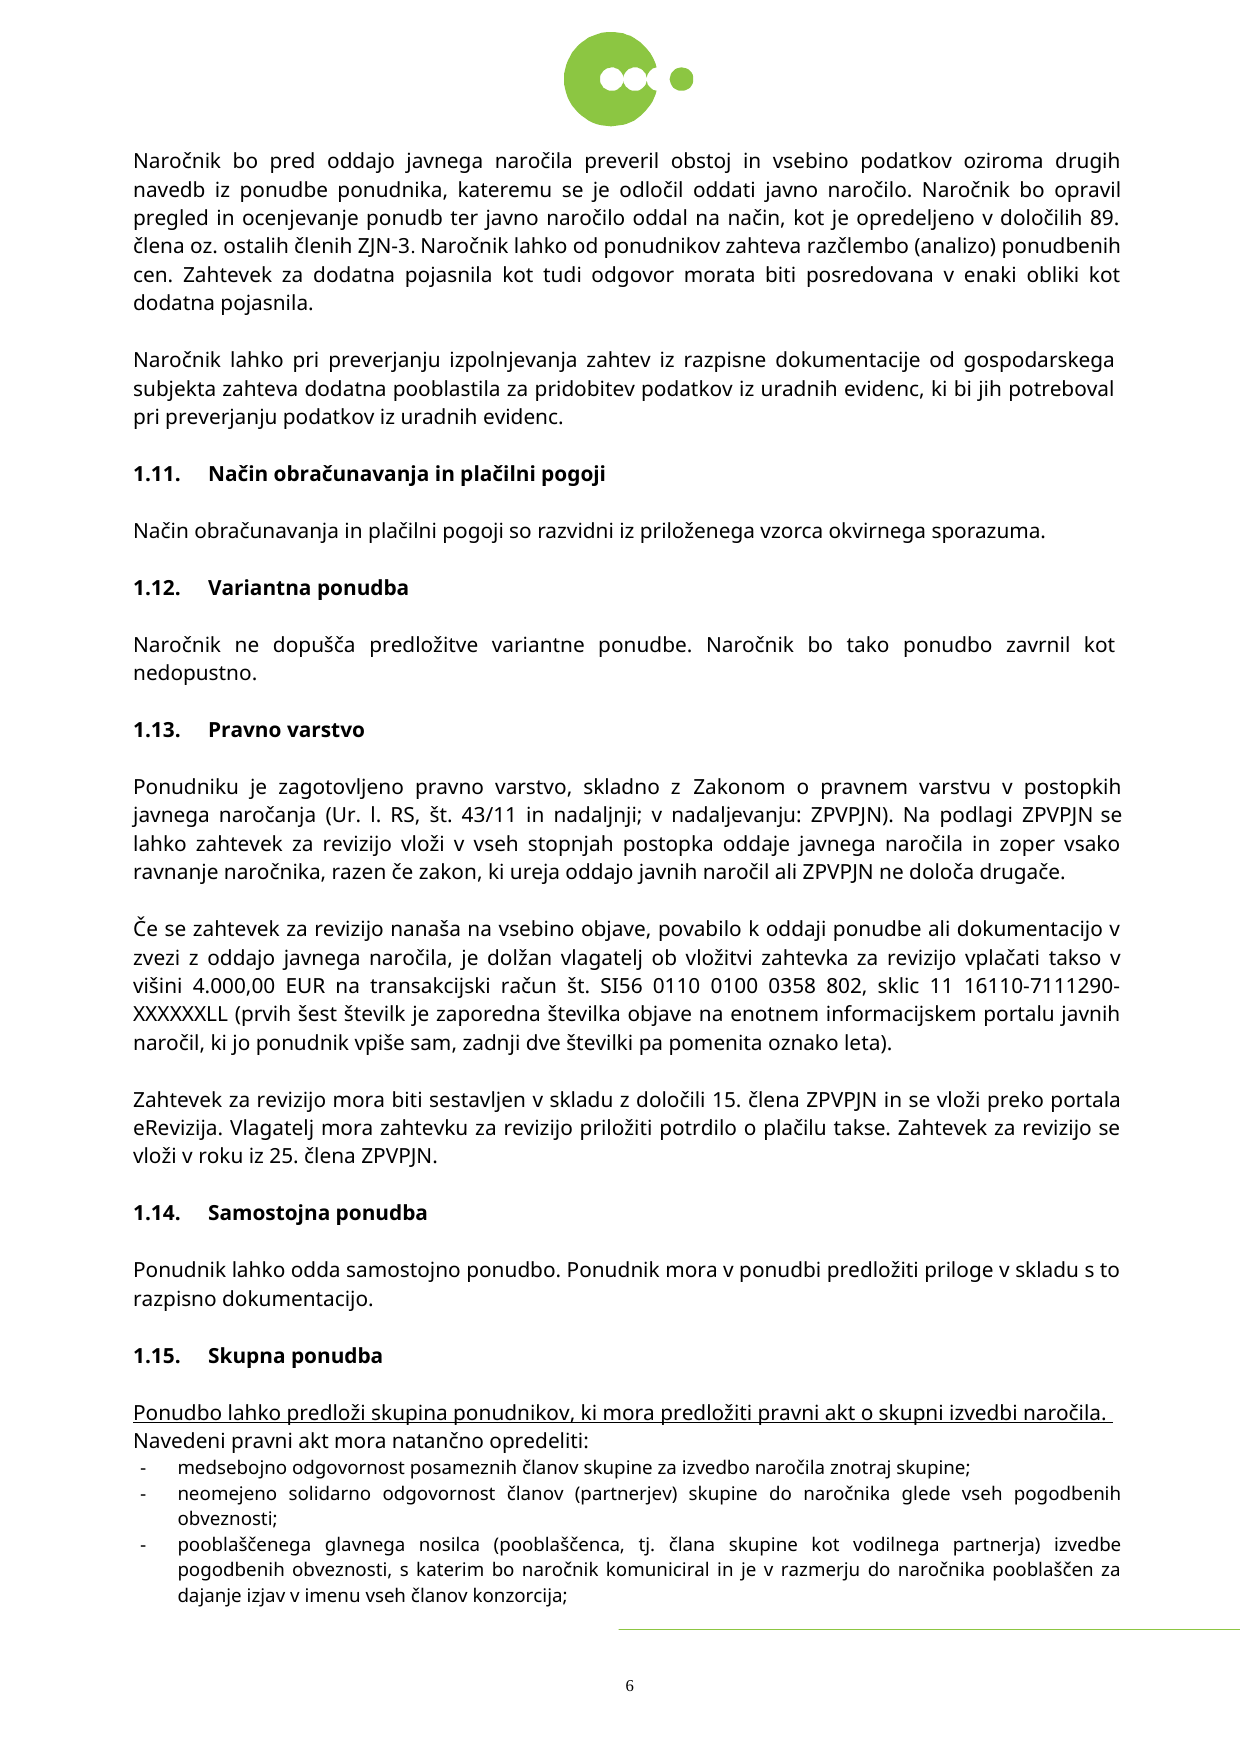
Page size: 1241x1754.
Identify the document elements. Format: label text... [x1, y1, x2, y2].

list Skupna ponudba [133, 1341, 1122, 1369]
text Če se zahtevek za revizijo nanaša na vsebino objave, povabilo k oddaji ponudbe ali dokumentacijo v zvezi z oddajo javnega naročila, je dolžan vlagatelj ob vložitvi zahtevka za revizijo vplačati takso v višini 4.000,00 EUR na transakcijski račun št. SI56 0110 0100 0358 802, sklic 11 16110-7111290-XXXXXXLL (prvih šest številk je zaporedna številka objave na enotnem informacijskem portalu javnih naročil, ki jo ponudnik vpiše sam, zadnji dve številki pa pomenita oznako leta). [133, 914, 1122, 1056]
list neomejeno solidarno odgovornost članov (partnerjev) skupine do naročnika glede vseh pogodbenih obveznosti; [140, 1480, 1122, 1531]
list medsebojno odgovornost posameznih članov skupine za izvedbo naročila znotraj skupine; [140, 1454, 1122, 1480]
text Naročnik lahko pri preverjanju izpolnjevanja zahtev iz razpisne dokumentacije od gospodarskega subjekta zahteva dodatna pooblastila za pridobitev podatkov iz uradnih evidenc, ki bi jih potreboval pri preverjanju podatkov iz uradnih evidenc. [133, 345, 1116, 431]
text Ponudbo lahko predloži skupina ponudnikov, ki mora predložiti pravni akt o skupni izvedbi naročila. [133, 1398, 1122, 1426]
list pooblaščenega glavnega nosilca (pooblaščenca, tj. člana skupine kot vodilnega partnerja) izvedbe pogodbenih obveznosti, s katerim bo naročnik komuniciral in je v razmerju do naročnika pooblaščen za dajanje izjav v imenu vseh članov konzorcija; [140, 1531, 1122, 1608]
text Navedeni pravni akt mora natančno opredeliti: [133, 1426, 1122, 1454]
list Način obračunavanja in plačilni pogoji [133, 459, 1122, 488]
text Ponudniku je zagotovljeno pravno varstvo, skladno z Zakonom o pravnem varstvu v postopkih javnega naročanja (Ur. l. RS, št. 43/11 in nadaljnji; v nadaljevanju: ZPVPJN). Na podlagi ZPVPJN se lahko zahtevek za revizijo vloži v vseh stopnjah postopka oddaje javnega naročila in zoper vsako ravnanje naročnika, razen če zakon, ki ureja oddajo javnih naročil ali ZPVPJN ne določa drugače. [133, 772, 1122, 886]
text Ponudnik lahko odda samostojno ponudbo. Ponudnik mora v ponudbi predložiti priloge v skladu s to razpisno dokumentacijo. [133, 1255, 1122, 1312]
text Način obračunavanja in plačilni pogoji so razvidni iz priloženega vzorca okvirnega sporazuma. [133, 516, 1122, 544]
text Naročnik ne dopušča predložitve variantne ponudbe. Naročnik bo tako ponudbo zavrnil kot nedopustno. [133, 630, 1116, 687]
list Variantna ponudba [133, 573, 1122, 601]
text Zahtevek za revizijo mora biti sestavljen v skladu z določili 15. člena ZPVPJN in se vloži preko portala eRevizija. Vlagatelj mora zahtevku za revizijo priložiti potrdilo o plačilu takse. Zahtevek za revizijo se vloži v roku iz 25. člena ZPVPJN. [133, 1085, 1122, 1170]
list Pravno varstvo [133, 715, 1122, 743]
text Naročnik bo pred oddajo javnega naročila preveril obstoj in vsebino podatkov oziroma drugih navedb iz ponudbe ponudnika, kateremu se je odločil oddati javno naročilo. Naročnik bo opravil pregled in ocenjevanje ponudb ter javno naročilo oddal na način, kot je opredeljeno v določilih 89. člena oz. ostalih členih ZJN-3. Naročnik lahko od ponudnikov zahteva razčlembo (analizo) ponudbenih cen. Zahtevek za dodatna pojasnila kot tudi odgovor morata biti posredovana v enaki obliki kot dodatna pojasnila. [133, 146, 1122, 317]
list Samostojna ponudba [133, 1198, 1122, 1227]
